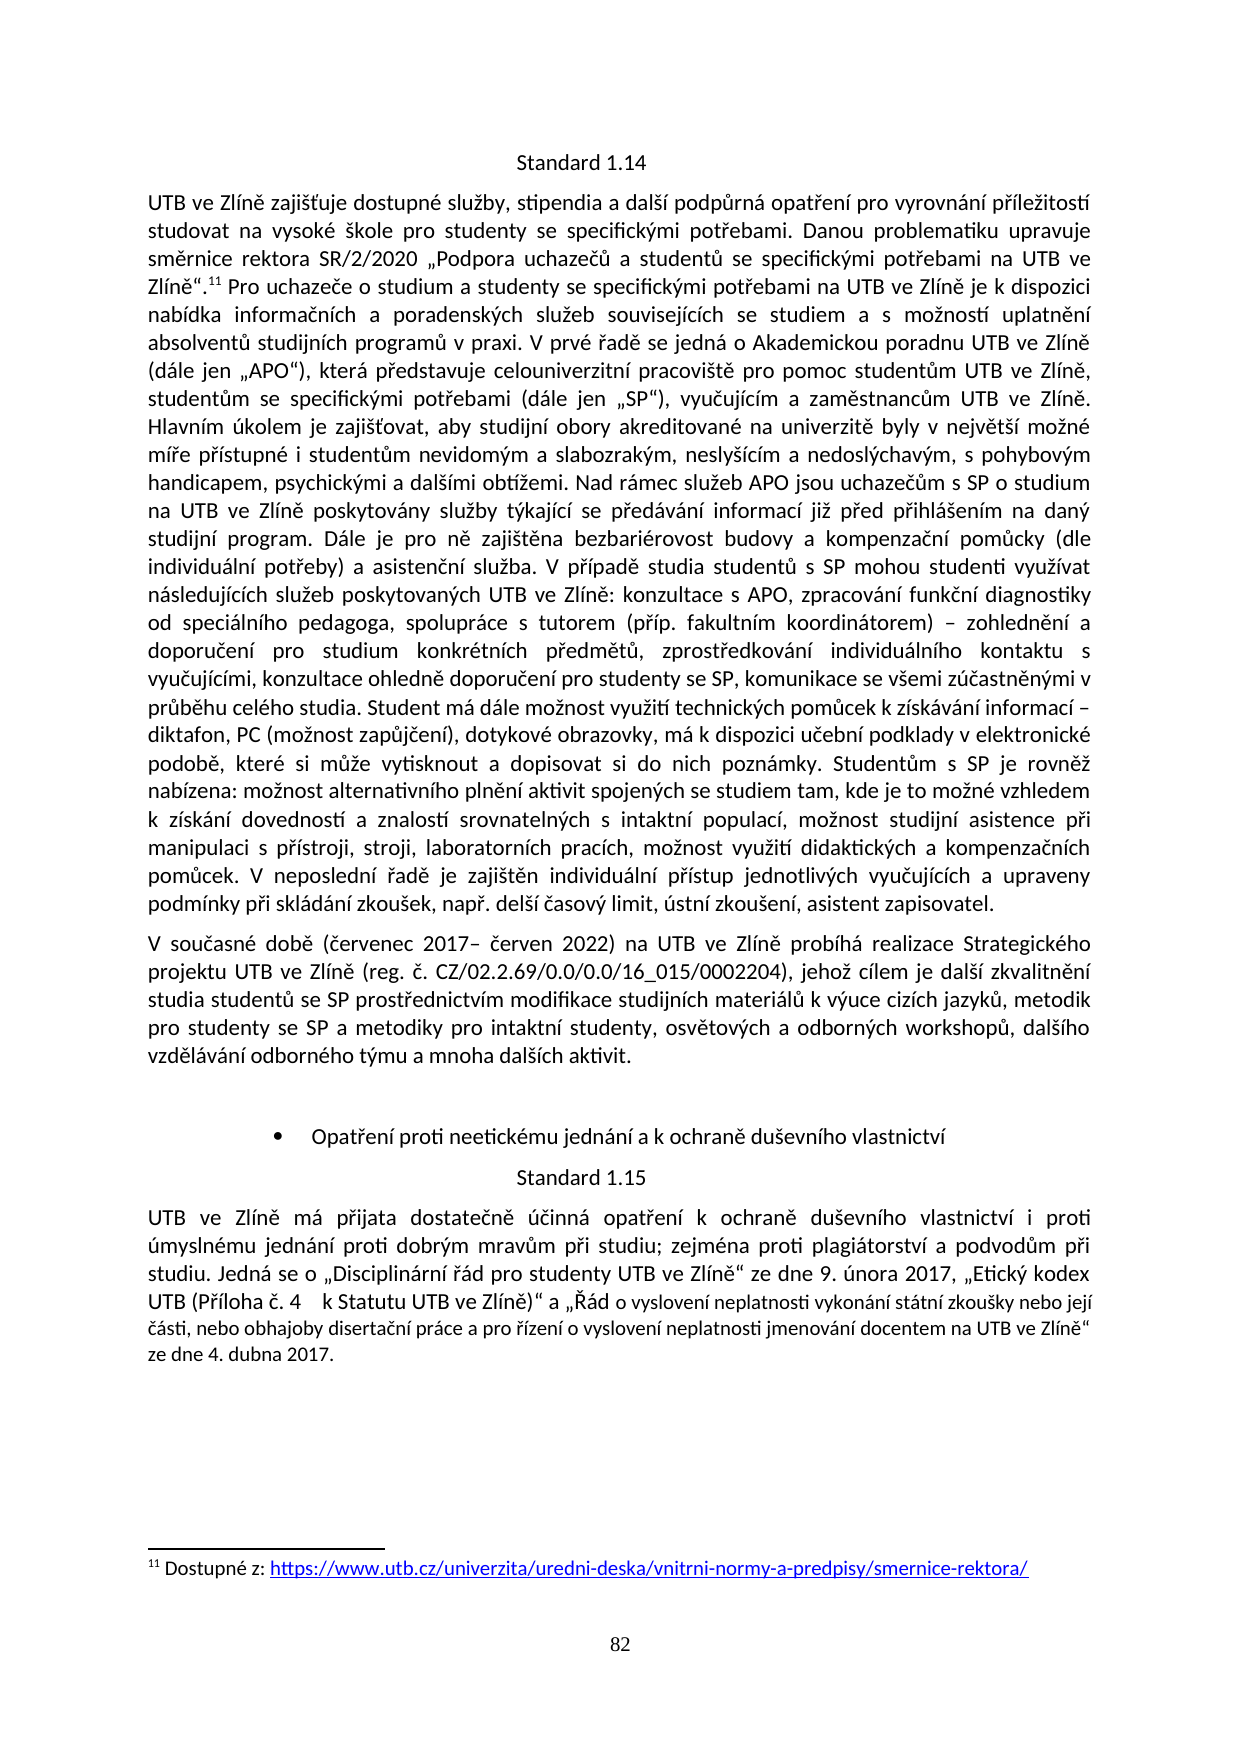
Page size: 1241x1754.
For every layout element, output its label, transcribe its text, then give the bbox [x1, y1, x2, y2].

text Standard 1.14 [148, 148, 1092, 176]
text V současné době (červenec 2017– červen 2022) na UTB ve Zlíně probíhá realizace Strategického projektu UTB ve Zlíně (reg. č. CZ/02.2.69/0.0/0.0/16_015/0002204), jehož cílem je další zkvalitnění studia studentů se SP prostřednictvím modifikace studijních materiálů k výuce cizích jazyků, metodik pro studenty se SP a metodiky pro intaktní studenty, osvětových a odborných workshopů, dalšího vzdělávání odborného týmu a mnoha dalších aktivit. [148, 929, 1092, 1069]
list Opatření proti neetickému jednání a k ochraně duševního vlastnictví [274, 1122, 1092, 1150]
text UTB ve Zlíně má přijata dostatečně účinná opatření k ochraně duševního vlastnictví i proti úmyslnému jednání proti dobrým mravům při studiu; zejména proti plagiátorství a podvodům při studiu. Jedná se o „Disciplinární řád pro studenty UTB ve Zlíně“ ze dne 9. února 2017, „Etický kodex UTB (Příloha č. 4 k Statutu UTB ve Zlíně)“ a „Řád o vyslovení neplatnosti vykonání státní zkoušky nebo její části, nebo obhajoby disertační práce a pro řízení o vyslovení neplatnosti jmenování docentem na UTB ve Zlíně“ ze dne 4. dubna 2017. [148, 1203, 1092, 1366]
text UTB ve Zlíně zajišťuje dostupné služby, stipendia a další podpůrná opatření pro vyrovnání příležitostí studovat na vysoké škole pro studenty se specifickými potřebami. Danou problematiku upravuje směrnice rektora SR/2/2020 „Podpora uchazečů a studentů se specifickými potřebami na UTB ve Zlíně“. Pro uchazeče o studium a studenty se specifickými potřebami na UTB ve Zlíně je k dispozici nabídka informačních a poradenských služeb souvisejících se studiem a s možností uplatnění absolventů studijních programů v praxi. V prvé řadě se jedná o Akademickou poradnu UTB ve Zlíně (dále jen „APO“), která představuje celouniverzitní pracoviště pro pomoc studentům UTB ve Zlíně, studentům se specifickými potřebami (dále jen „SP“), vyučujícím a zaměstnancům UTB ve Zlíně. Hlavním úkolem je zajišťovat, aby studijní obory akreditované na univerzitě byly v největší možné míře přístupné i studentům nevidomým a slabozrakým, neslyšícím a nedoslýchavým, s pohybovým handicapem, psychickými a dalšími obtížemi. Nad rámec služeb APO jsou uchazečům s SP o studium na UTB ve Zlíně poskytovány služby týkající se předávání informací již před přihlášením na daný studijní program. Dále je pro ně zajištěna bezbariérovost budovy a kompenzační pomůcky (dle individuální potřeby) a asistenční služba. V případě studia studentů s SP mohou studenti využívat následujících služeb poskytovaných UTB ve Zlíně: konzultace s APO, zpracování funkční diagnostiky od speciálního pedagoga, spolupráce s tutorem (příp. fakultním koordinátorem) – zohlednění a doporučení pro studium konkrétních předmětů, zprostředkování individuálního kontaktu s vyučujícími, konzultace ohledně doporučení pro studenty se SP, komunikace se všemi zúčastněnými v průběhu celého studia. Student má dále možnost využití technických pomůcek k získávání informací – diktafon, PC (možnost zapůjčení), dotykové obrazovky, má k dispozici učební podklady v elektronické podobě, které si může vytisknout a dopisovat si do nich poznámky. Studentům s SP je rovněž nabízena: možnost alternativního plnění aktivit spojených se studiem tam, kde je to možné vzhledem k získání dovedností a znalostí srovnatelných s intaktní populací, možnost studijní asistence při manipulaci s přístroji, stroji, laboratorních pracích, možnost využití didaktických a kompenzačních pomůcek. V neposlední řadě je zajištěn individuální přístup jednotlivých vyučujících a upraveny podmínky při skládání zkoušek, např. delší časový limit, ústní zkoušení, asistent zapisovatel. [148, 188, 1092, 917]
text Standard 1.15 [148, 1163, 1092, 1191]
